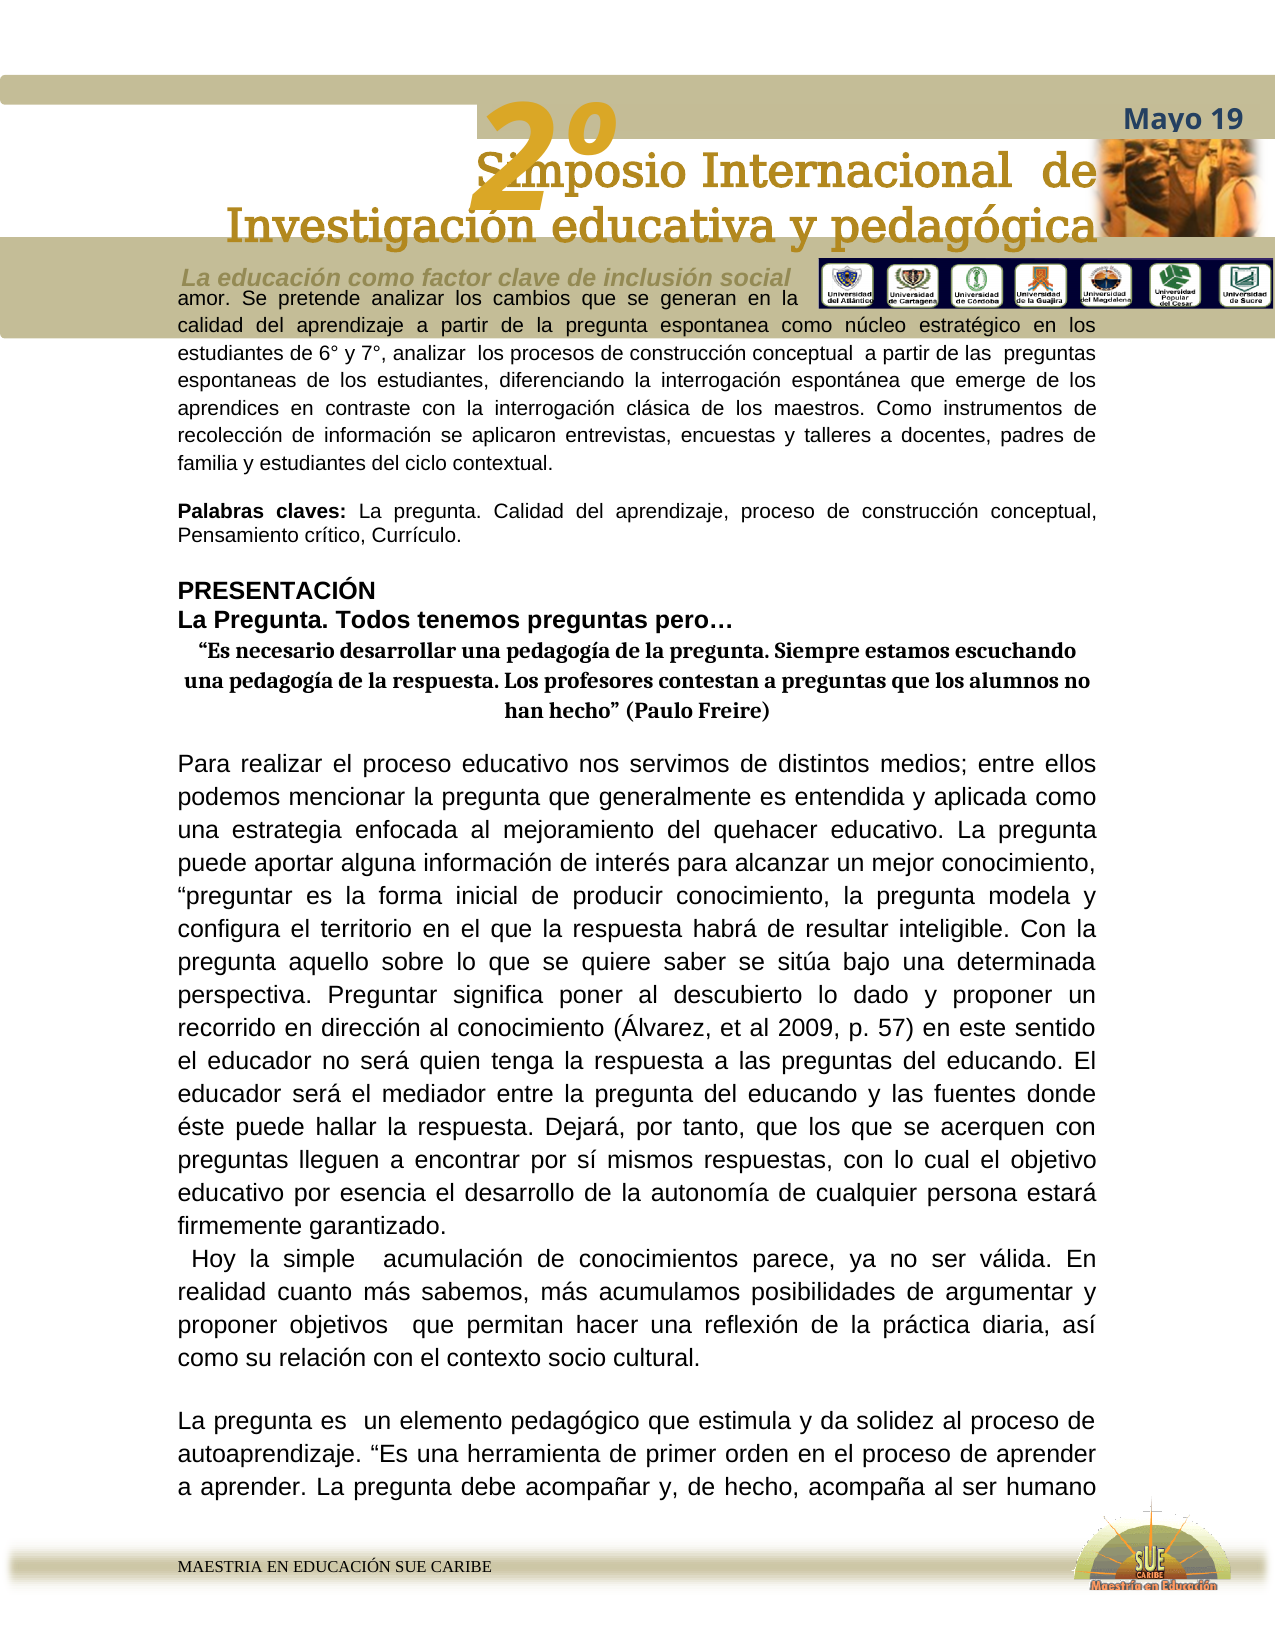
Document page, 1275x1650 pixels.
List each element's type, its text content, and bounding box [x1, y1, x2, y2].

text Hoy la simple acumulación de conocimientos parece, ya no ser válida. En realidad cuanto más sabemos, más acumulamos posibilidades de argumentar y proponer objetivos que permitan hacer una reflexión de la práctica diaria, así como su relación con el contexto socio cultural. [177, 1239, 1098, 1367]
text PRESENTACIÓN [177, 570, 1098, 599]
text La Pregunta. Todos tenemos preguntas pero… [177, 599, 1098, 628]
picture [0, 1495, 1275, 1598]
picture [818, 113, 1274, 303]
text Para realizar el proceso educativo nos servimos de distintos medios; entre ellos podemos mencionar la pregunta que generalmente es entendida y aplicada como una estrategia enfocada al mejoramiento del quehacer educativo. La pregunta puede aportar alguna información de interés para alcanzar un mejor conocimiento, “preguntar es la forma inicial de producir conocimiento, la pregunta modela y configura el territorio en el que la respuesta habrá de resultar inteligible. Con la pregunta aquello sobre lo que se quiere saber se sitúa bajo una determinada perspectiva. Preguntar significa poner al descubierto lo dado y proponer un recorrido en dirección al conocimiento (Álvarez, et al 2009, p. 57) en este sentido el educador no será quien tenga la respuesta a las preguntas del educando. El educador será el mediador entre la pregunta del educando y las fuentes donde éste puede hallar la respuesta. Dejará, por tanto, que los que se acerquen con preguntas lleguen a encontrar por sí mismos respuestas, con lo cual el objetivo educativo por esencia el desarrollo de la autonomía de cualquier persona estará firmemente garantizado. [177, 743, 1098, 1234]
text Palabras claves: La pregunta. Calidad del aprendizaje, proceso de construcción conceptual, Pensamiento crítico, Currículo. [177, 494, 1098, 542]
text “Es necesario desarrollar una pedagogía de la pregunta. Siempre estamos escuchando una pedagogía de la respuesta. Los profesores contestan a preguntas que los alumnos no han hecho” (Paulo Freire) [177, 632, 1098, 719]
